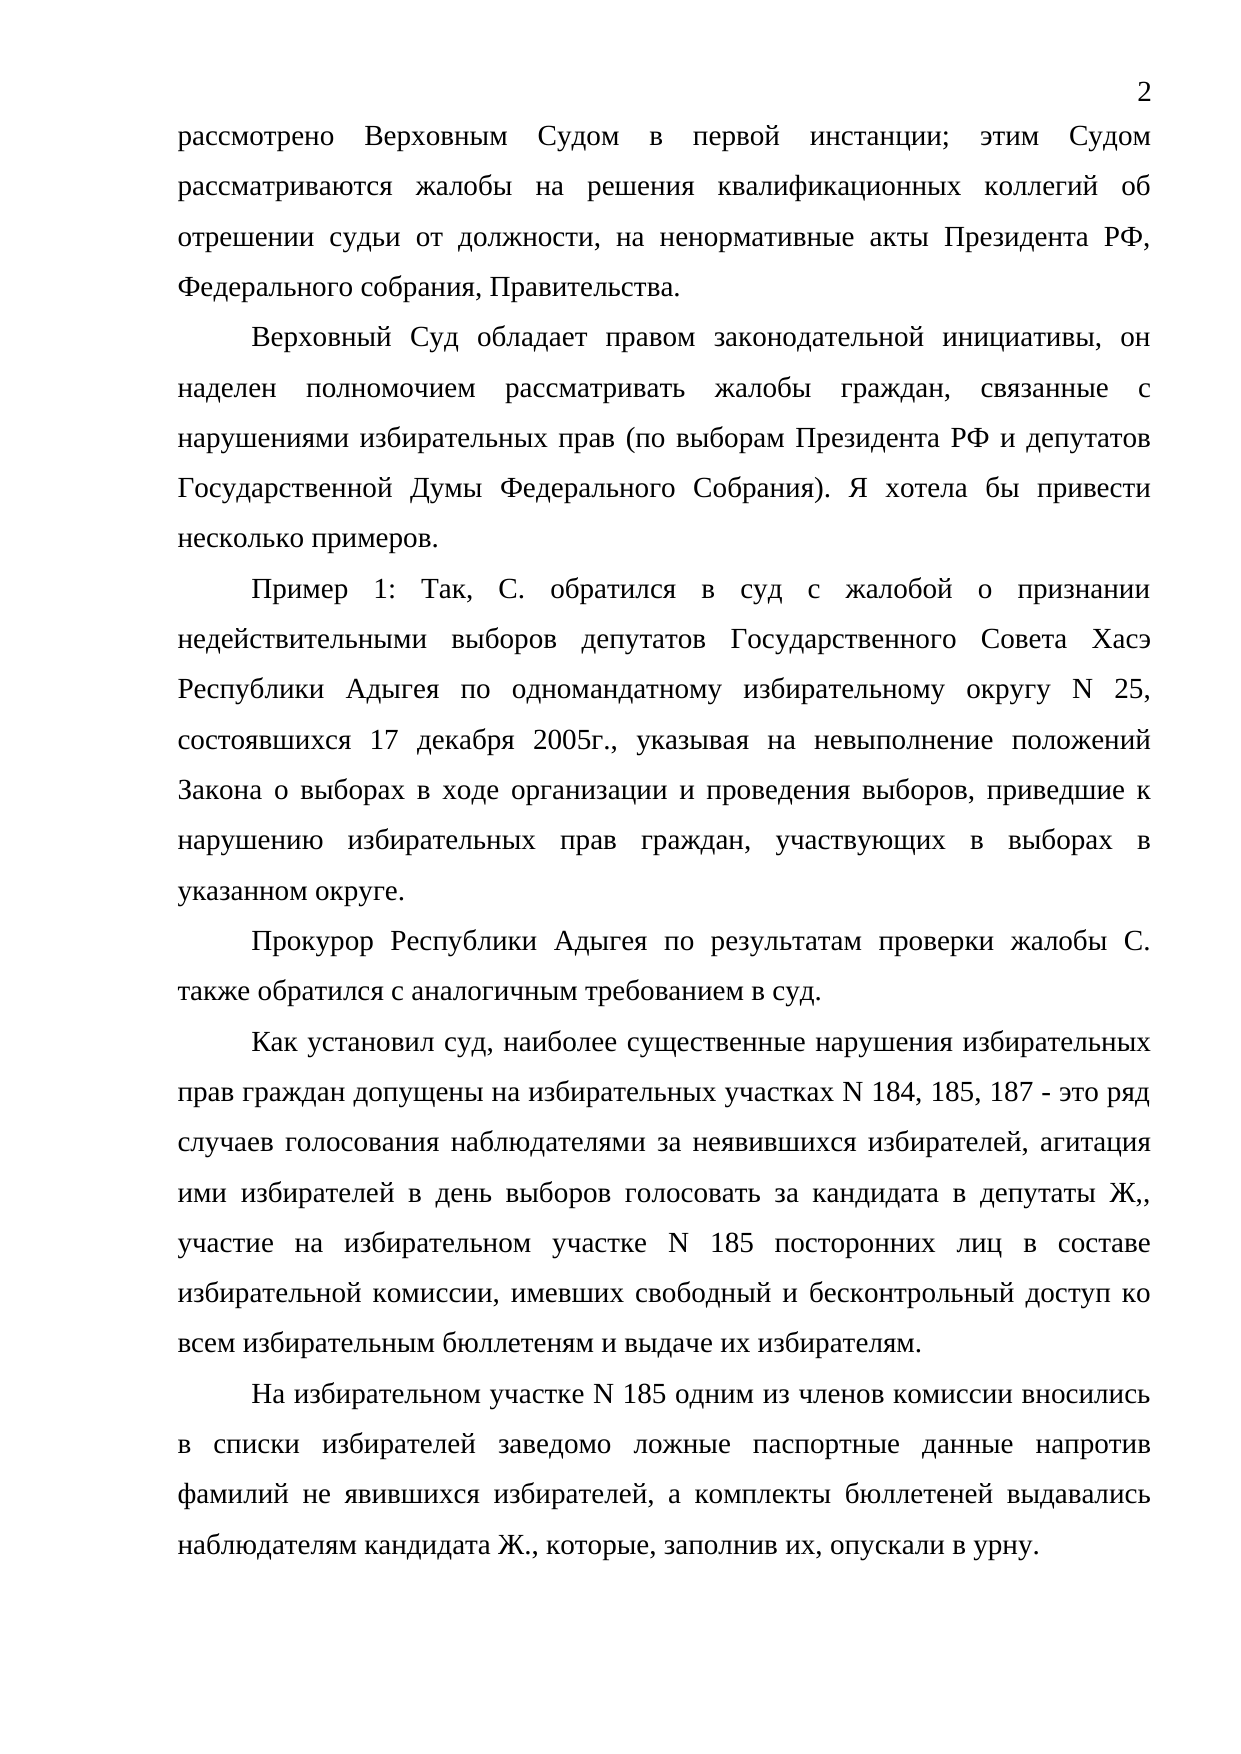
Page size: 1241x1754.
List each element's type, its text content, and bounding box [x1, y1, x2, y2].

text На избирательном участке N 185 одним из членов комиссии вносились в списки избирателей заведомо ложные паспортные данные напротив фамилий не явившихся избирателей, а комплекты бюллетеней выдавались наблюдателям кандидата Ж., которые, заполнив их, опускали в урну. [177, 1376, 1152, 1560]
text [177, 118, 1152, 303]
text Верховный Суд обладает правом законодательной инициативы, он наделен полномочием рассматривать жалобы граждан, связанные с нарушениями избирательных прав (по выборам Президента РФ и депутатов Государственной Думы Федерального Собрания). Я хотела бы привести несколько примеров. [177, 319, 1152, 554]
text Прокурор Республики Адыгея по результатам проверки жалобы С. также обратился с аналогичным требованием в суд. [177, 923, 1152, 1007]
text Как установил суд, наиболее существенные нарушения избирательных прав граждан допущены на избирательных участках N 184, 185, 187 - это ряд случаев голосования наблюдателями за неявившихся избирателей, агитация ими избирателей в день выборов голосовать за кандидата в депутаты Ж,, участие на избирательном участке N 185 посторонних лиц в составе избирательной комиссии, имевших свободный и бесконтрольный доступ ко всем избирательным бюллетеням и выдаче их избирателям. [177, 1024, 1152, 1359]
text Пример 1: Так, С. обратился в суд с жалобой о признании недействительными выборов депутатов Государственного Совета Хасэ Республики Адыгея по одномандатному избирательному округу N 25, состоявшихся 17 декабря 2005г., указывая на невыполнение положений Закона о выборах в ходе организации и проведения выборов, приведшие к нарушению избирательных прав граждан, участвующих в выборах в указанном округе. [177, 571, 1152, 906]
